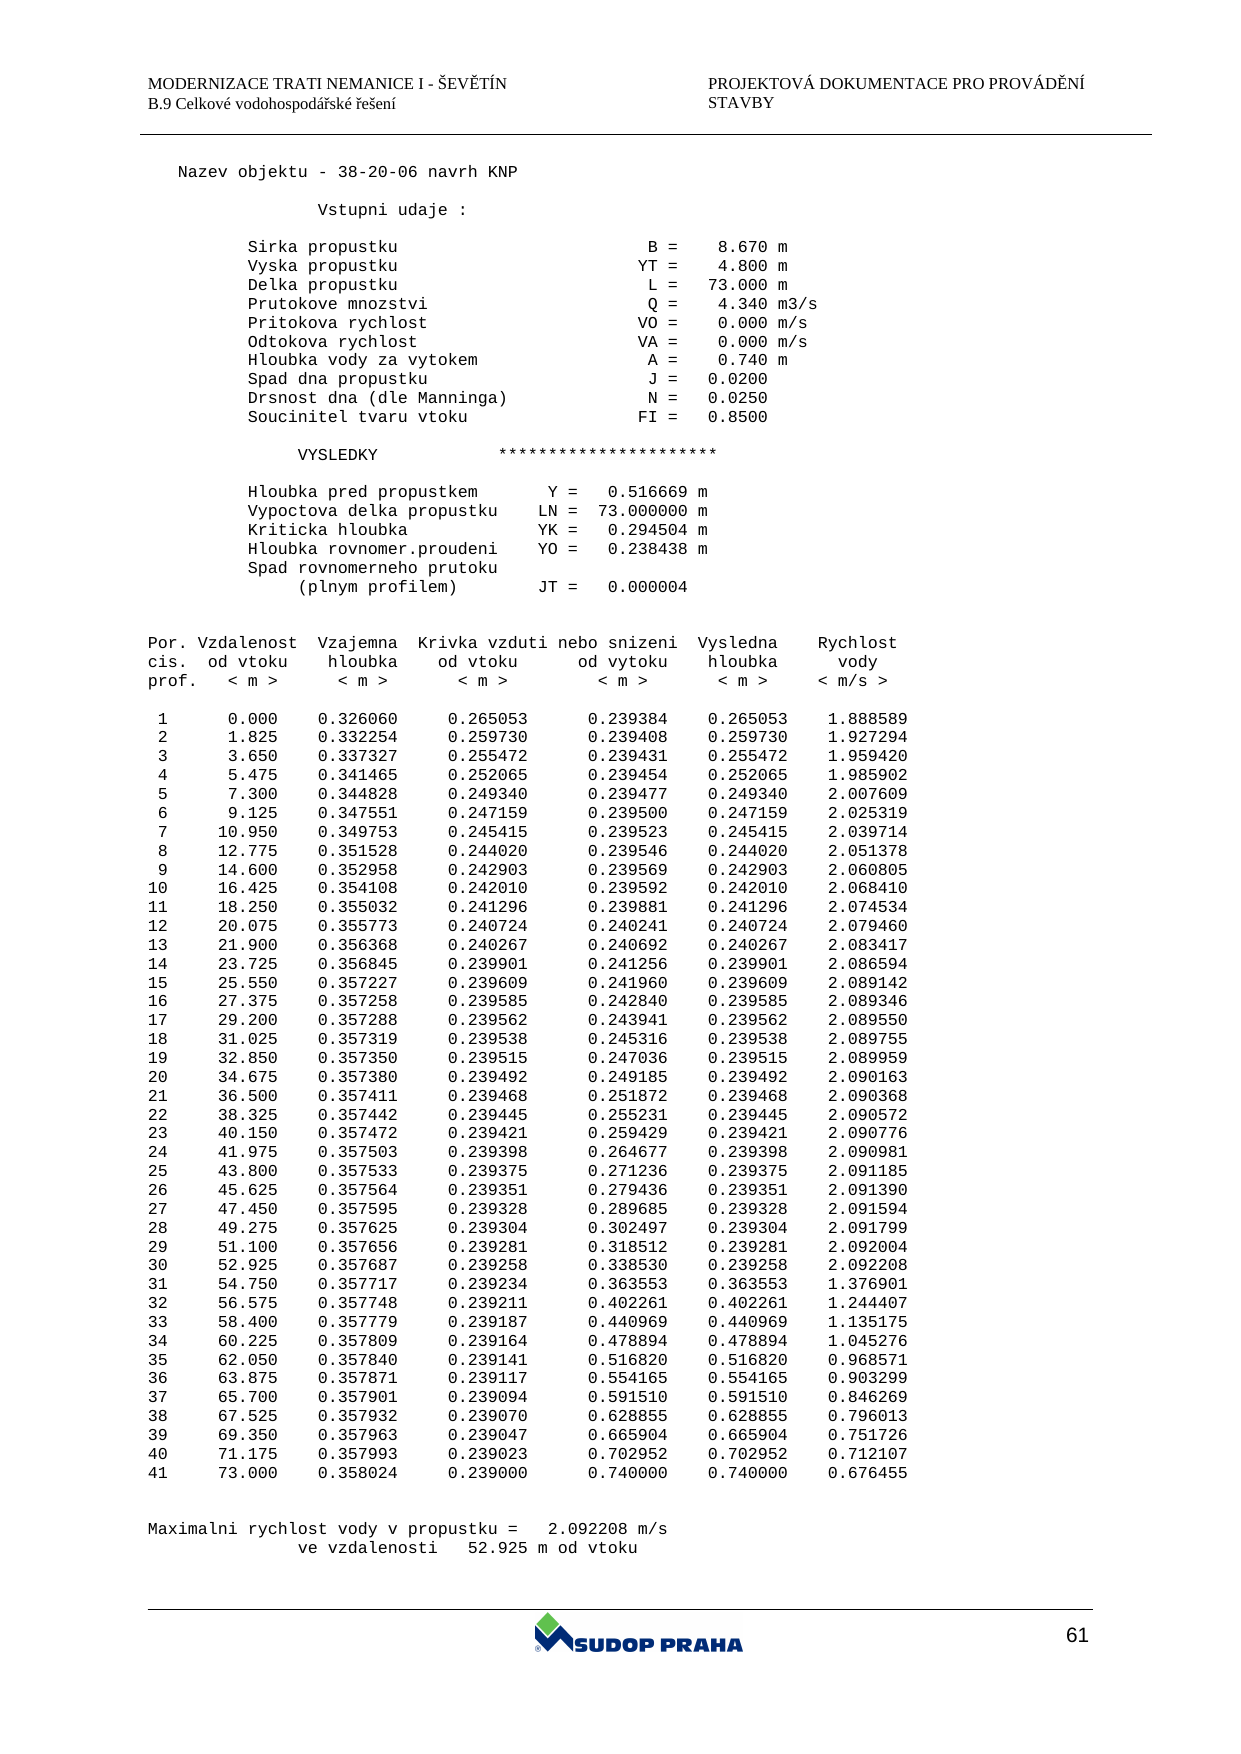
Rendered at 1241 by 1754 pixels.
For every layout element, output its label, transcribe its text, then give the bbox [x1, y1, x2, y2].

text 36 63.875 0.357871 0.239117 0.554165 0.554165 0.903299 [148, 1370, 1122, 1389]
text 19 32.850 0.357350 0.239515 0.247036 0.239515 2.089959 [148, 1049, 1122, 1068]
text ve vzdalenosti 52.925 m od vtoku [148, 1540, 1122, 1559]
text Nazev objektu - 38-20-06 navrh KNP [148, 163, 1122, 182]
text Sirka propustku B = 8.670 m [148, 239, 1122, 258]
text 30 52.925 0.357687 0.239258 0.338530 0.239258 2.092208 [148, 1257, 1122, 1276]
text Delka propustku L = 73.000 m [148, 277, 1122, 295]
text 4 5.475 0.341465 0.252065 0.239454 0.252065 1.985902 [148, 767, 1122, 786]
text 24 41.975 0.357503 0.239398 0.264677 0.239398 2.090981 [148, 1144, 1122, 1163]
text 39 69.350 0.357963 0.239047 0.665904 0.665904 0.751726 [148, 1427, 1122, 1446]
text 14 23.725 0.356845 0.239901 0.241256 0.239901 2.086594 [148, 955, 1122, 974]
text 29 51.100 0.357656 0.239281 0.318512 0.239281 2.092004 [148, 1238, 1122, 1257]
text 25 43.800 0.357533 0.239375 0.271236 0.239375 2.091185 [148, 1163, 1122, 1182]
text Kriticka hloubka YK = 0.294504 m [148, 522, 1122, 541]
text 8 12.775 0.351528 0.244020 0.239546 0.244020 2.051378 [148, 842, 1122, 861]
text 11 18.250 0.355032 0.241296 0.239881 0.241296 2.074534 [148, 899, 1122, 918]
text 10 16.425 0.354108 0.242010 0.239592 0.242010 2.068410 [148, 880, 1122, 899]
text prof. < m > < m > < m > < m > < m > < m/s > [148, 672, 1122, 691]
text Por. Vzdalenost Vzajemna Krivka vzduti nebo snizeni Vysledna Rychlost [148, 635, 1122, 654]
picture [535, 1612, 743, 1652]
text 5 7.300 0.344828 0.249340 0.239477 0.249340 2.007609 [148, 786, 1122, 804]
text Hloubka pred propustkem Y = 0.516669 m [148, 484, 1122, 503]
text 22 38.325 0.357442 0.239445 0.255231 0.239445 2.090572 [148, 1106, 1122, 1125]
text 33 58.400 0.357779 0.239187 0.440969 0.440969 1.135175 [148, 1313, 1122, 1332]
text VYSLEDKY ********************** [148, 446, 1122, 465]
text Maximalni rychlost vody v propustku = 2.092208 m/s [148, 1521, 1122, 1540]
text Prutokove mnozstvi Q = 4.340 m3/s [148, 295, 1122, 314]
text 16 27.375 0.357258 0.239585 0.242840 0.239585 2.089346 [148, 993, 1122, 1012]
text cis. od vtoku hloubka od vtoku od vytoku hloubka vody [148, 654, 1122, 672]
text Hloubka rovnomer.proudeni YO = 0.238438 m [148, 541, 1122, 559]
text Drsnost dna (dle Manninga) N = 0.0250 [148, 390, 1122, 408]
text 28 49.275 0.357625 0.239304 0.302497 0.239304 2.091799 [148, 1219, 1122, 1238]
text 31 54.750 0.357717 0.239234 0.363553 0.363553 1.376901 [148, 1276, 1122, 1295]
text 3 3.650 0.337327 0.255472 0.239431 0.255472 1.959420 [148, 748, 1122, 767]
text 40 71.175 0.357993 0.239023 0.702952 0.702952 0.712107 [148, 1446, 1122, 1464]
text Hloubka vody za vytokem A = 0.740 m [148, 352, 1122, 371]
text 13 21.900 0.356368 0.240267 0.240692 0.240267 2.083417 [148, 936, 1122, 955]
text 18 31.025 0.357319 0.239538 0.245316 0.239538 2.089755 [148, 1031, 1122, 1049]
text 32 56.575 0.357748 0.239211 0.402261 0.402261 1.244407 [148, 1295, 1122, 1313]
text Vyska propustku YT = 4.800 m [148, 258, 1122, 277]
text 7 10.950 0.349753 0.245415 0.239523 0.245415 2.039714 [148, 823, 1122, 842]
text 9 14.600 0.352958 0.242903 0.239569 0.242903 2.060805 [148, 861, 1122, 880]
text (plnym profilem) JT = 0.000004 [148, 578, 1122, 597]
text 35 62.050 0.357840 0.239141 0.516820 0.516820 0.968571 [148, 1351, 1122, 1370]
text 37 65.700 0.357901 0.239094 0.591510 0.591510 0.846269 [148, 1389, 1122, 1408]
text 41 73.000 0.358024 0.239000 0.740000 0.740000 0.676455 [148, 1464, 1122, 1483]
text Vypoctova delka propustku LN = 73.000000 m [148, 503, 1122, 522]
text Vstupni udaje : [148, 201, 1122, 220]
text 26 45.625 0.357564 0.239351 0.279436 0.239351 2.091390 [148, 1182, 1122, 1200]
text 17 29.200 0.357288 0.239562 0.243941 0.239562 2.089550 [148, 1012, 1122, 1031]
text 12 20.075 0.355773 0.240724 0.240241 0.240724 2.079460 [148, 918, 1122, 936]
text Odtokova rychlost VA = 0.000 m/s [148, 333, 1122, 352]
text 38 67.525 0.357932 0.239070 0.628855 0.628855 0.796013 [148, 1408, 1122, 1427]
text 23 40.150 0.357472 0.239421 0.259429 0.239421 2.090776 [148, 1125, 1122, 1144]
text Spad rovnomerneho prutoku [148, 559, 1122, 578]
text 34 60.225 0.357809 0.239164 0.478894 0.478894 1.045276 [148, 1332, 1122, 1351]
text 1 0.000 0.326060 0.265053 0.239384 0.265053 1.888589 [148, 710, 1122, 729]
text 15 25.550 0.357227 0.239609 0.241960 0.239609 2.089142 [148, 974, 1122, 993]
text 6 9.125 0.347551 0.247159 0.239500 0.247159 2.025319 [148, 804, 1122, 823]
text Spad dna propustku J = 0.0200 [148, 371, 1122, 390]
text 20 34.675 0.357380 0.239492 0.249185 0.239492 2.090163 [148, 1068, 1122, 1087]
text Soucinitel tvaru vtoku FI = 0.8500 [148, 408, 1122, 427]
text 21 36.500 0.357411 0.239468 0.251872 0.239468 2.090368 [148, 1087, 1122, 1106]
text 2 1.825 0.332254 0.259730 0.239408 0.259730 1.927294 [148, 729, 1122, 748]
text 27 47.450 0.357595 0.239328 0.289685 0.239328 2.091594 [148, 1200, 1122, 1219]
text Pritokova rychlost VO = 0.000 m/s [148, 314, 1122, 333]
